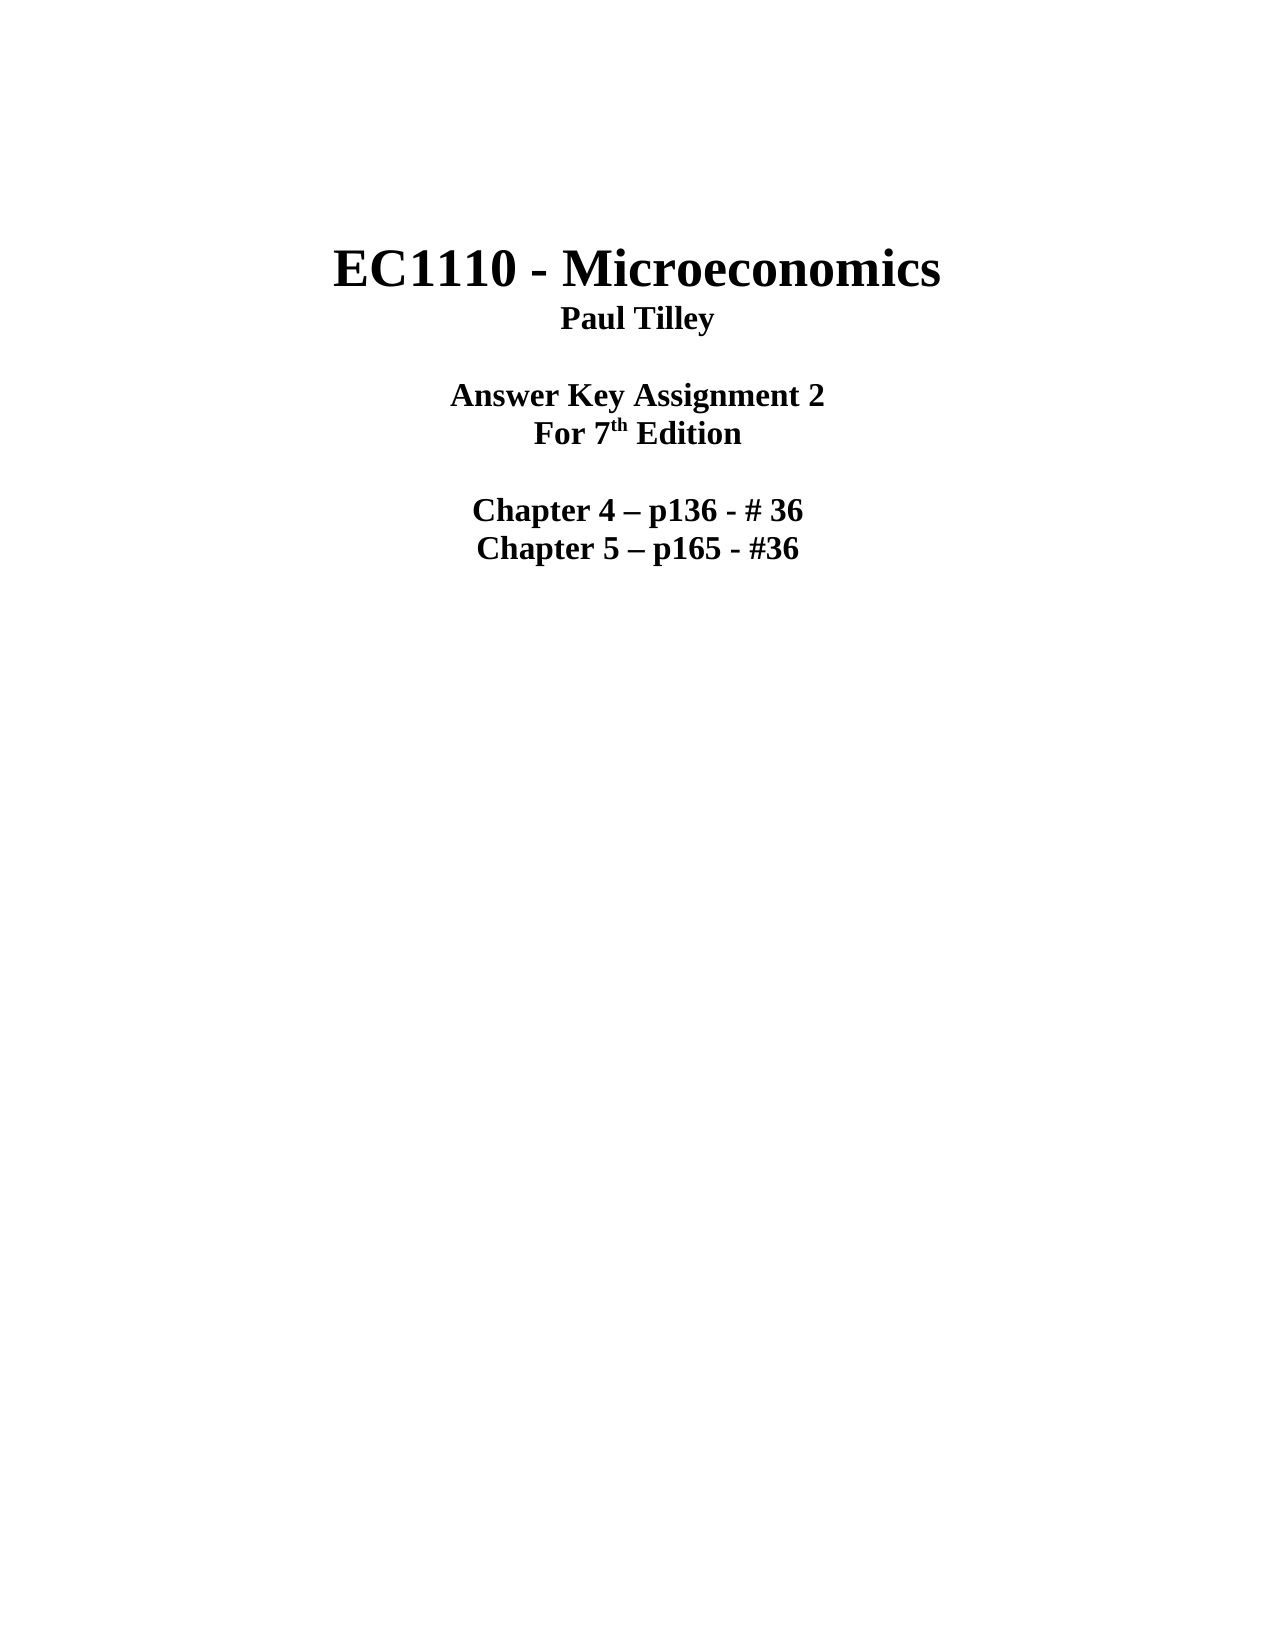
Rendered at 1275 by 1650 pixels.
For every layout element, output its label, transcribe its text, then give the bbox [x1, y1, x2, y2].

text EC1110 - Microeconomics [150, 236, 1125, 298]
text Paul Tilley [150, 298, 1125, 337]
text Answer Key Assignment 2 [150, 375, 1125, 413]
text For 7th Edition [150, 413, 1125, 452]
text Chapter 5 – p165 - #36 [150, 528, 1125, 567]
text Chapter 4 – p136 - # 36 [150, 490, 1125, 528]
